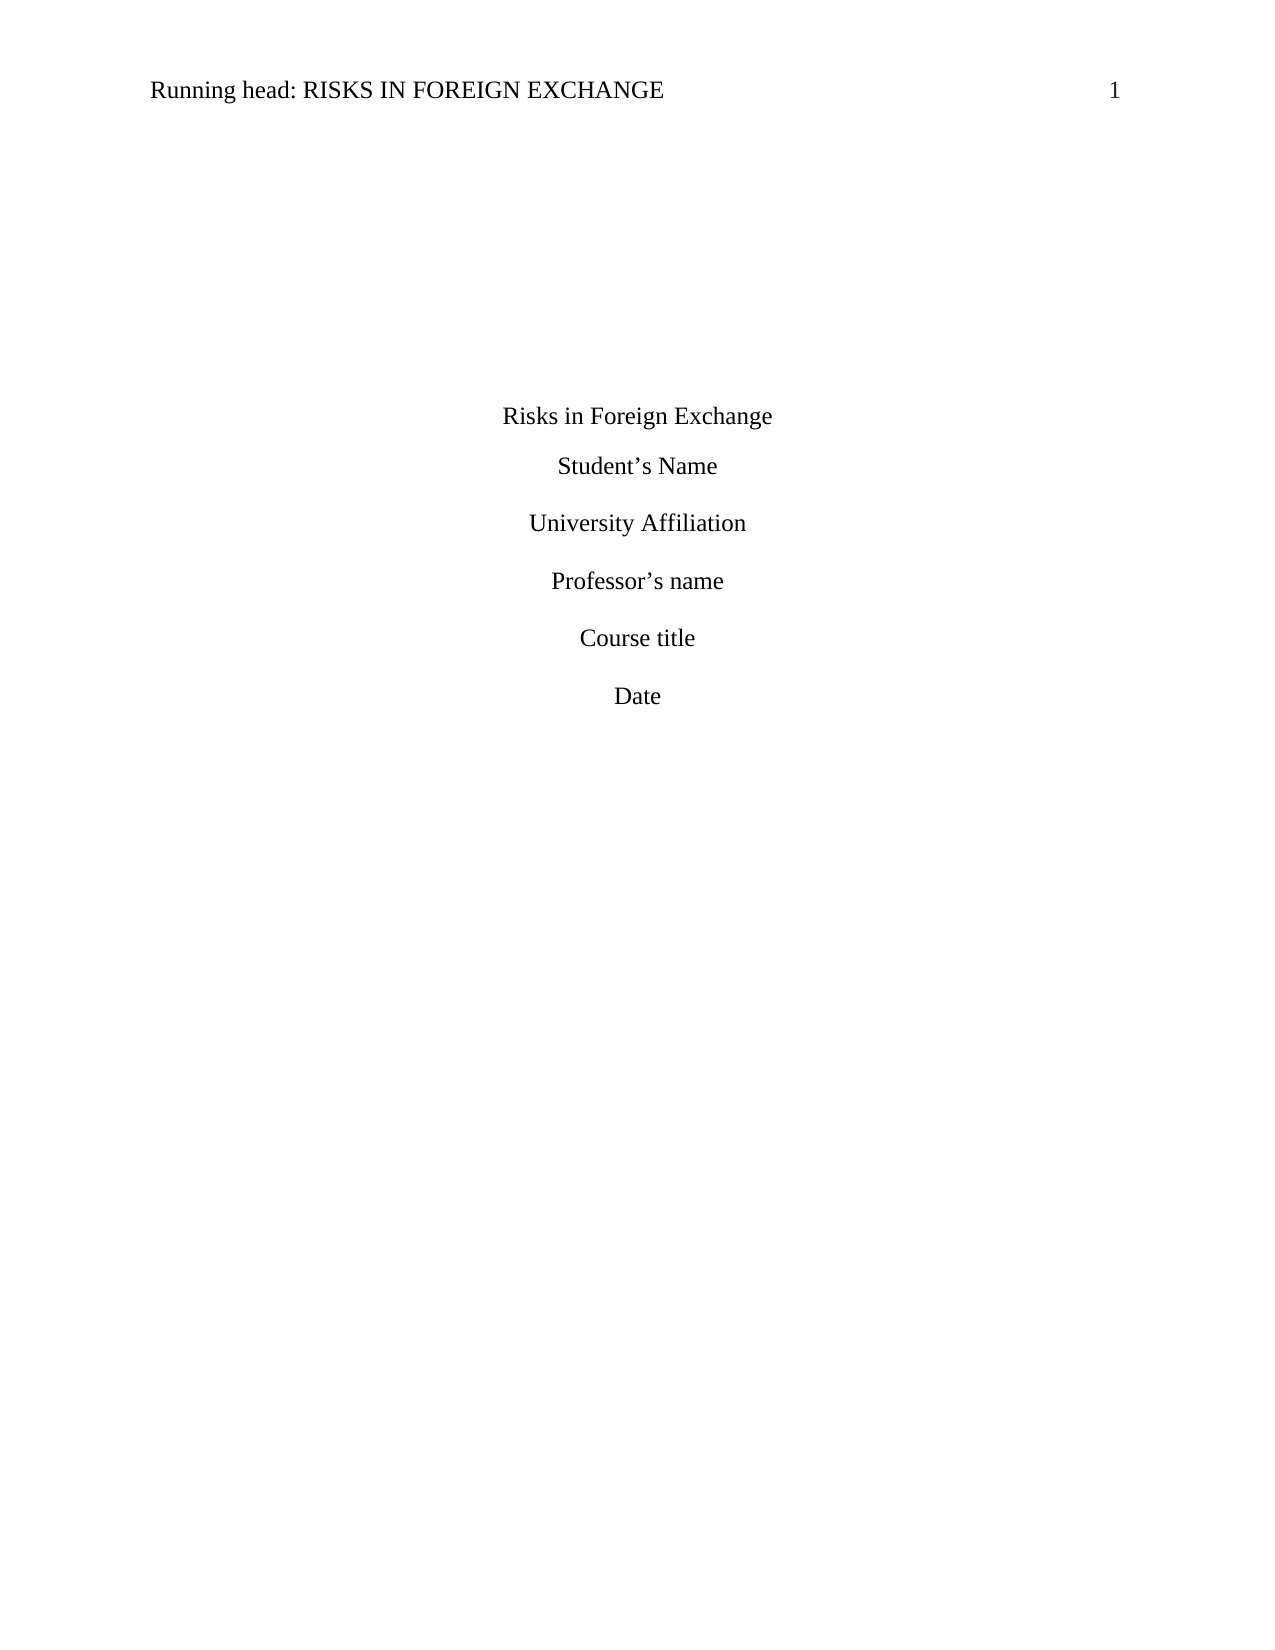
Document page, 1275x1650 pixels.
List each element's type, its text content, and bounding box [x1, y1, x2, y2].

text Professor’s name [150, 566, 1125, 594]
text Course title [150, 623, 1125, 652]
text Risks in Foreign Exchange [150, 401, 1125, 430]
text Student’s Name [150, 451, 1125, 479]
text University Affiliation [150, 508, 1125, 537]
text Date [150, 681, 1125, 709]
